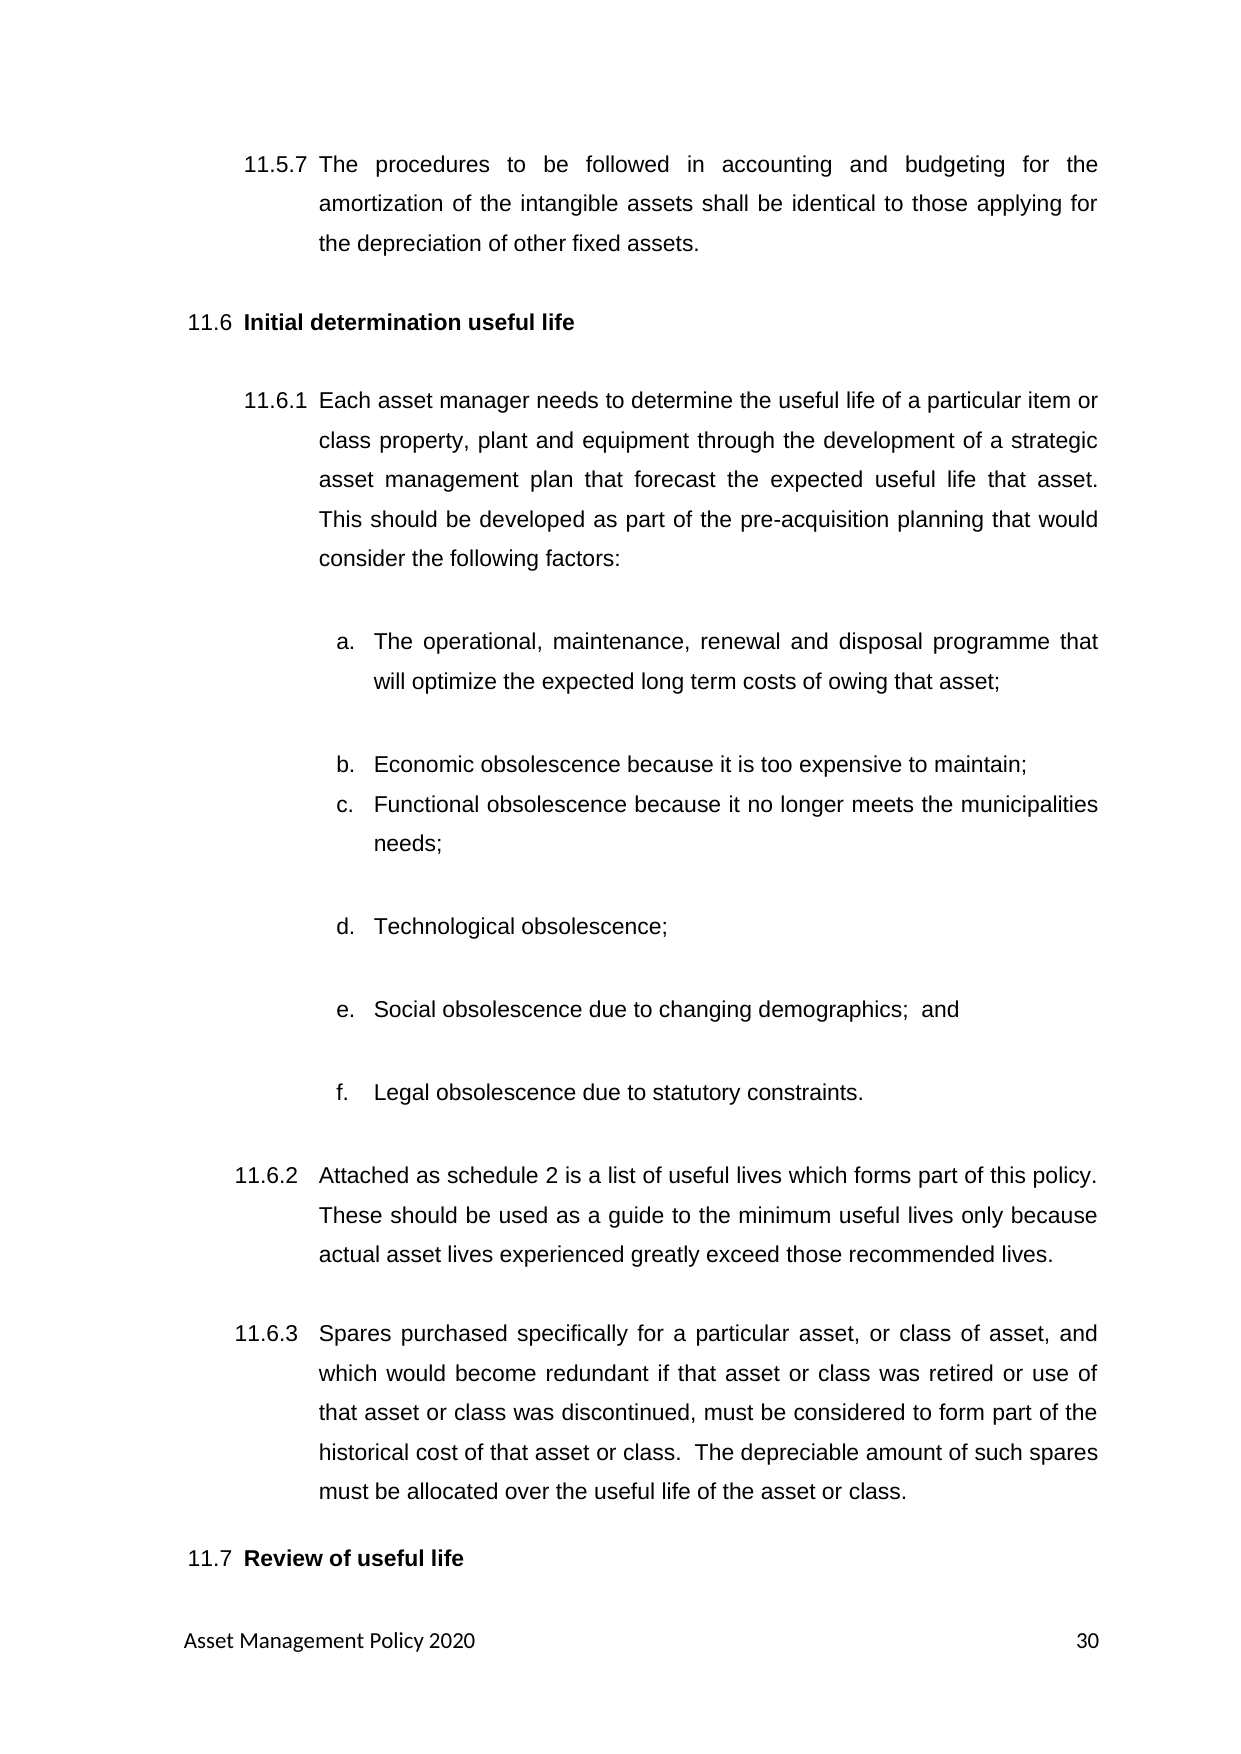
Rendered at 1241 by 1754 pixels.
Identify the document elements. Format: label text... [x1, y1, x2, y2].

list The procedures to be followed in accounting and budgeting for the amortization of the intangible assets shall be identical to those applying for the depreciation of other fixed assets. [244, 151, 1099, 256]
list Spares purchased specifically for a particular asset, or class of asset, and which would become redundant if that asset or class was retired or use of that asset or class was discontinued, must be considered to form part of the historical cost of that asset or class. The depreciable amount of such spares must be allocated over the useful life of the asset or class. [234, 1320, 1099, 1504]
list Initial determination useful life [187, 308, 1099, 335]
list Legal obsolescence due to statutory constraints. [336, 1079, 1099, 1106]
list The operational, maintenance, renewal and disposal programme that will optimize the expected long term costs of owing that asset; [336, 628, 1099, 694]
list Functional obsolescence because it no longer meets the municipalities needs; [336, 791, 1099, 857]
list Technological obsolescence; [336, 913, 1099, 939]
list Attached as schedule 2 is a list of useful lives which forms part of this policy. These should be used as a guide to the minimum useful lives only because actual asset lives experienced greatly exceed those recommended lives. [234, 1162, 1099, 1268]
list Economic obsolescence because it is too expensive to maintain; [336, 751, 1099, 777]
list Each asset manager needs to determine the useful life of a particular item or class property, plant and equipment through the development of a strategic asset management plan that forecast the expected useful life that asset. This should be developed as part of the pre-acquisition planning that would consider the following factors: [244, 387, 1099, 572]
list Social obsolescence due to changing demographics; and [336, 996, 1099, 1023]
list Review of useful life [187, 1545, 1099, 1571]
